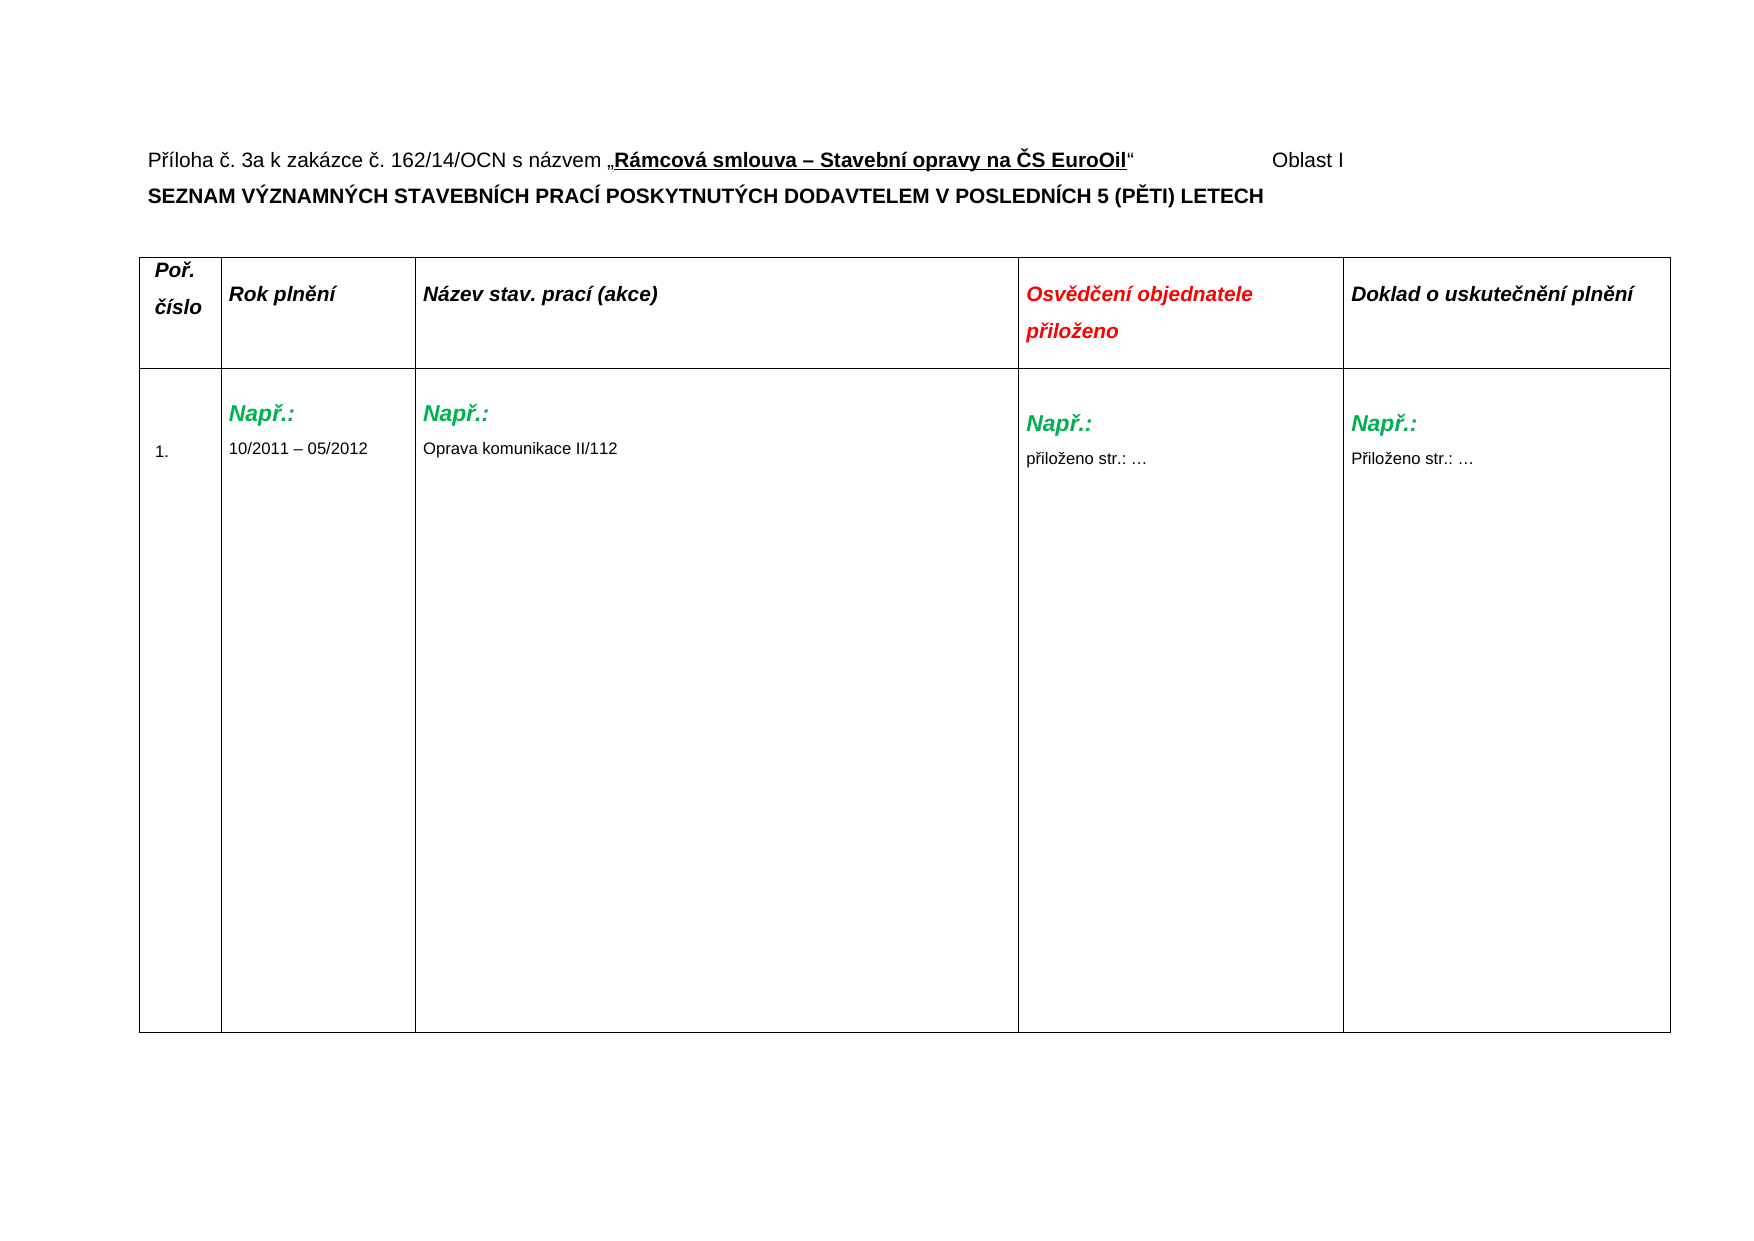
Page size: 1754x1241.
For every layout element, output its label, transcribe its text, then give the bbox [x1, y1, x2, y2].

table_header Osvědčení objednatele přiloženo [1019, 258, 1343, 367]
table_cell Např.: 10/2011 – 05/2012 [222, 369, 415, 1032]
table_cell 1. [140, 369, 221, 1032]
text seznam významných stavebních prací poskytnutých dodavtelem v posledních 5 (pěti) letech [148, 184, 1606, 208]
table_cell Např.: Oprava komunikace II/112 [416, 369, 1018, 1032]
text Příloha č. 3a k zakázce č. 162/14/OCN s názvem „Rámcová smlouva – Stavební opravy na ČS EuroOil“ Oblast I [148, 148, 1606, 172]
table_header Rok plnění [222, 258, 415, 367]
table_cell Např.: přiloženo str.: … [1019, 369, 1343, 1032]
table_header Doklad o uskutečnění plnění [1344, 258, 1670, 367]
table_header Poř. číslo [140, 258, 221, 367]
table_header Název stav. prací (akce) [416, 258, 1018, 367]
table_cell Např.: Přiloženo str.: … [1344, 369, 1670, 1032]
